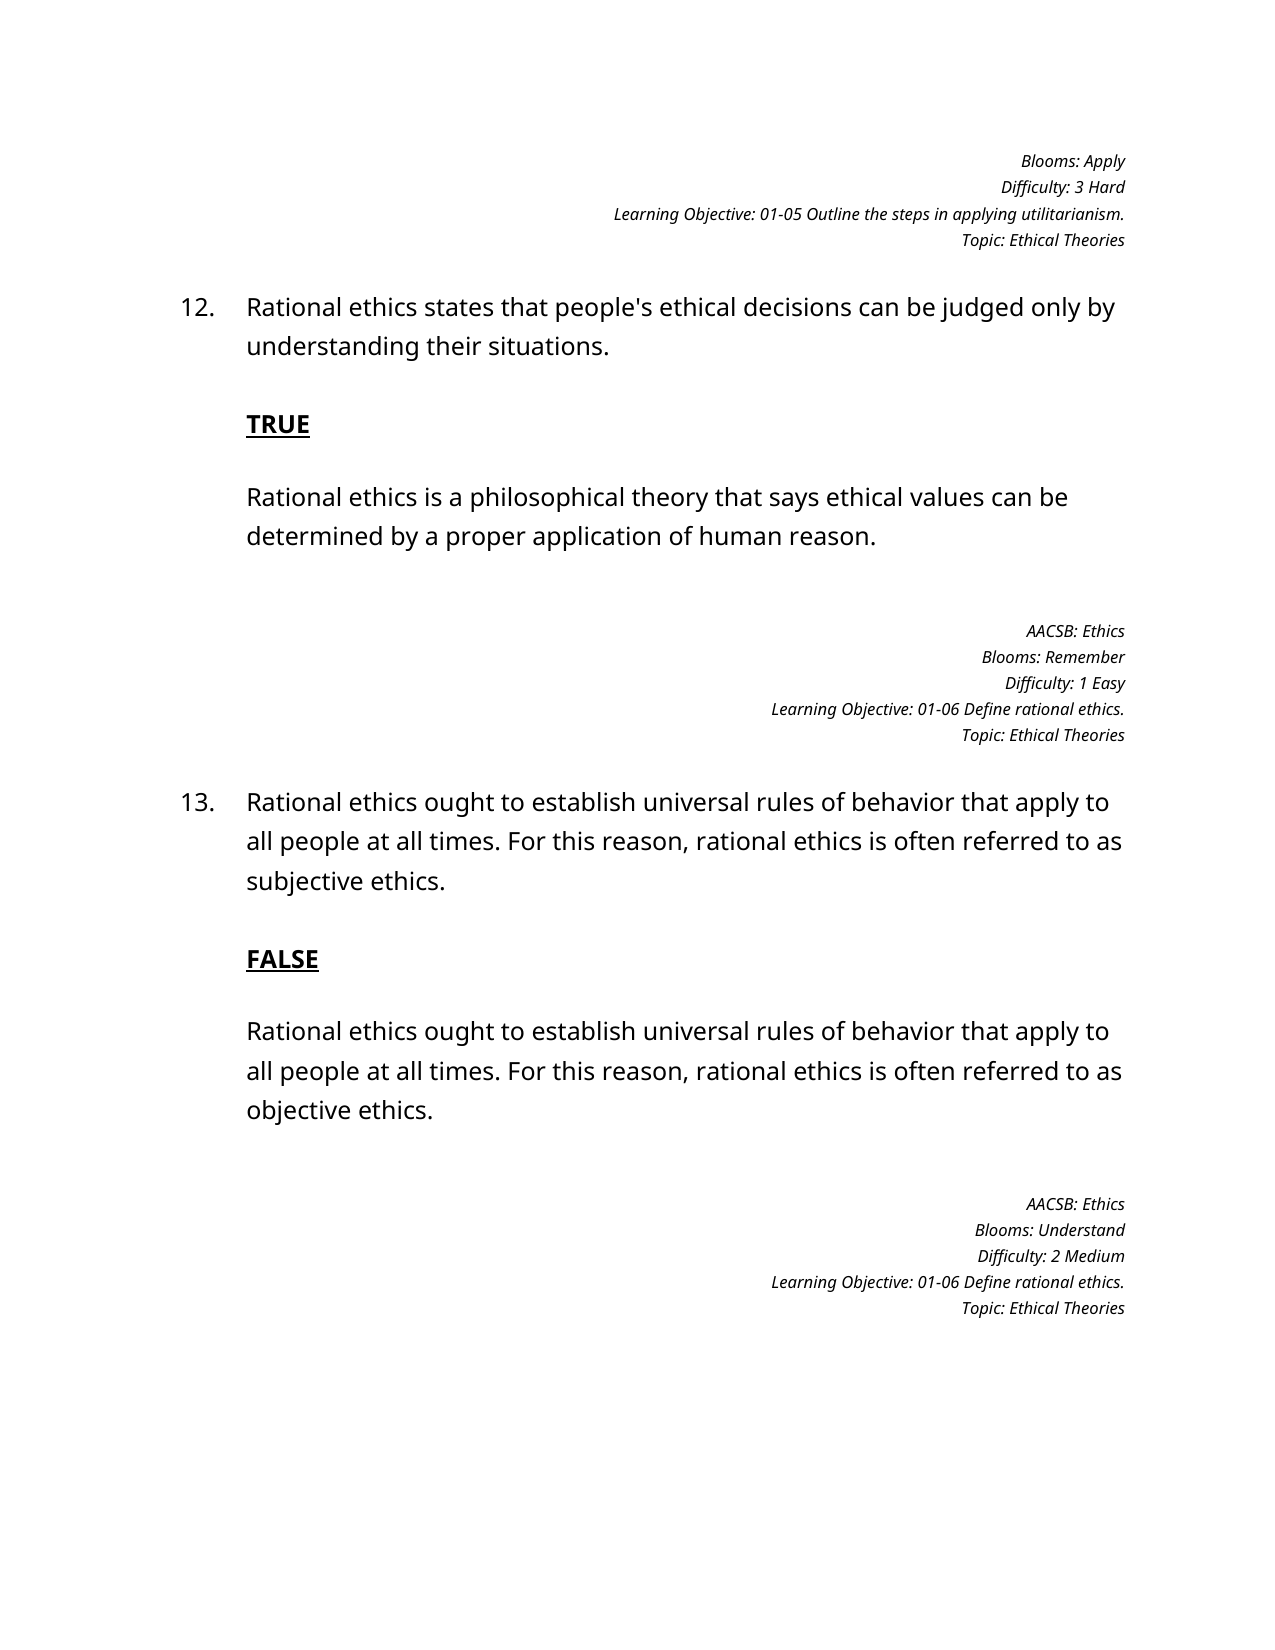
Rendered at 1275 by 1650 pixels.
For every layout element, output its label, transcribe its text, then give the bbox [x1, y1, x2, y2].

table_header 12. [180, 290, 246, 590]
table_header AACSB: Ethics Blooms: Understand Difficulty: 2 Medium Learning Objective: 01-06 Define rational ethics. Topic: Ethical Theories [180, 1193, 1125, 1356]
table_header Rational ethics ought to establish universal rules of behavior that apply to all people at all times. For this reason, rational ethics is often referred to as subjective ethics. FALSE Rational ethics ought to establish universal rules of behavior that apply to all people at all times. For this reason, rational ethics is often referred to as objective ethics. [246, 785, 1125, 1163]
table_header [180, 150, 1125, 287]
table_header Rational ethics states that people's ethical decisions can be judged only by understanding their situations. TRUE Rational ethics is a philosophical theory that says ethical values can be determined by a proper application of human reason. [246, 290, 1125, 590]
table_header AACSB: Ethics Blooms: Remember Difficulty: 1 Easy Learning Objective: 01-06 Define rational ethics. Topic: Ethical Theories [180, 619, 1125, 782]
table_header 13. [180, 785, 246, 1163]
